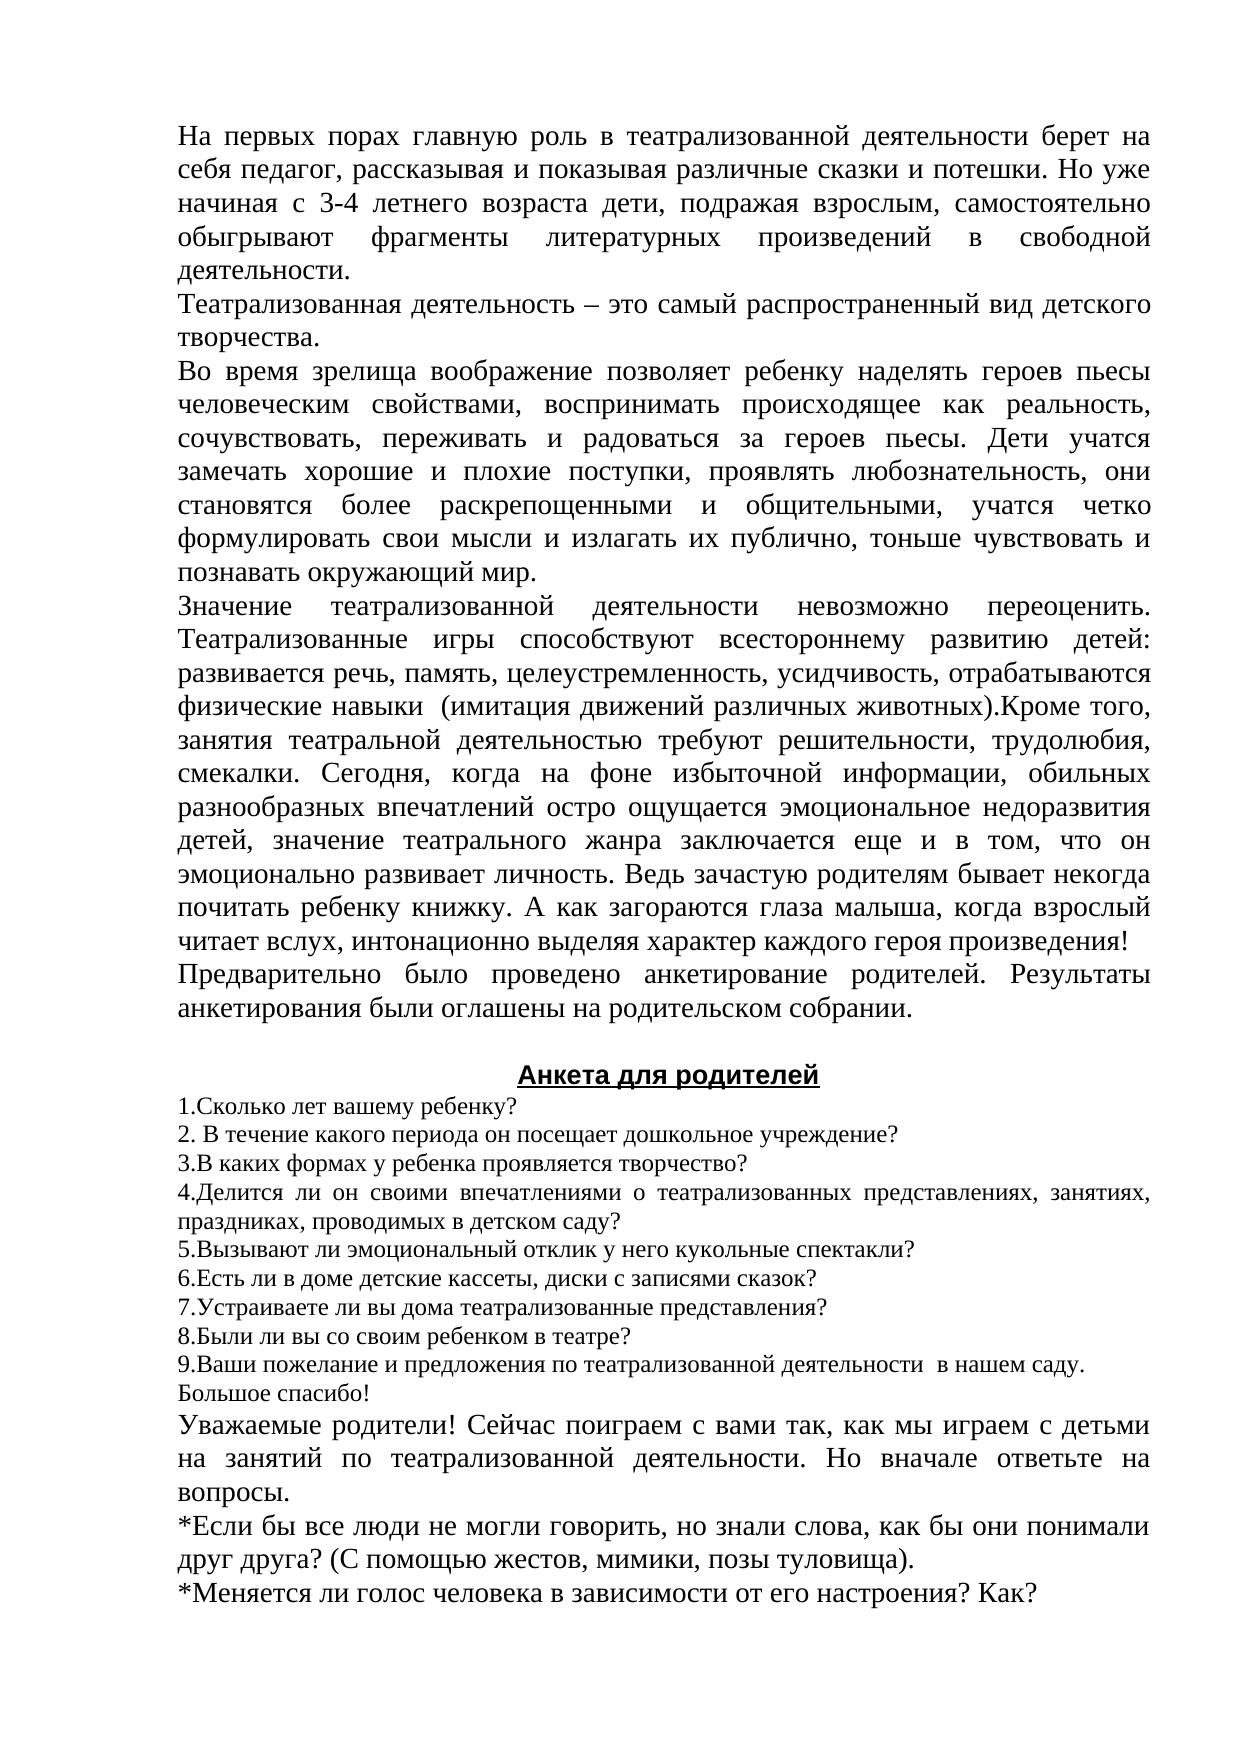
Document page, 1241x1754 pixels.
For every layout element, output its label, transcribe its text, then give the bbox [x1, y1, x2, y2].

text 5.Вызывают ли эмоциональный отклик у него кукольные спектакли? [177, 1234, 1152, 1263]
text *Меняется ли голос человека в зависимости от его настроения? Как? [177, 1575, 1152, 1608]
text 8.Были ли вы со своим ребенком в театре? [177, 1321, 1152, 1349]
text 3.В каких формах у ребенка проявляется творчество? [177, 1148, 1152, 1177]
text Уважаемые родители! Сейчас поиграем с вами так, как мы играем с детьми на занятий по театрализованной деятельности. Но вначале ответьте на вопросы. [177, 1407, 1152, 1508]
text Предварительно было проведено анкетирование родителей. Результаты анкетирования были оглашены на родительском собрании. [177, 957, 1152, 1024]
text Анкета для родителей [177, 1057, 1152, 1091]
text Театрализованная деятельность – это самый распространенный вид детского творчества. [177, 286, 1152, 353]
text 2. В течение какого периода он посещает дошкольное учреждение? [177, 1119, 1152, 1148]
text На первых порах главную роль в театрализованной деятельности берет на себя педагог, рассказывая и показывая различные сказки и потешки. Но уже начиная с 3-4 летнего возраста дети, подражая взрослым, самостоятельно обыгрывают фрагменты литературных произведений в свободной деятельности. [177, 118, 1152, 286]
text 4.Делится ли он своими впечатлениями о театрализованных представлениях, занятиях, праздниках, проводимых в детском саду? [177, 1177, 1152, 1234]
text Значение театрализованной деятельности невозможно переоценить. Театрализованные игры способствуют всестороннему развитию детей: развивается речь, память, целеустремленность, усидчивость, отрабатываются физические навыки (имитация движений различных животных).Кроме того, занятия театральной деятельностью требуют решительности, трудолюбия, смекалки. Сегодня, когда на фоне избыточной информации, обильных разнообразных впечатлений остро ощущается эмоциональное недоразвития детей, значение театрального жанра заключается еще и в том, что он эмоционально развивает личность. Ведь зачастую родителям бывает некогда почитать ребенку книжку. А как загораются глаза малыша, когда взрослый читает вслух, интонационно выделяя характер каждого героя произведения! [177, 588, 1152, 957]
text 1.Сколько лет вашему ребенку? [177, 1091, 1152, 1119]
text Во время зрелища воображение позволяет ребенку наделять героев пьесы человеческим свойствами, воспринимать происходящее как реальность, сочувствовать, переживать и радоваться за героев пьесы. Дети учатся замечать хорошие и плохие поступки, проявлять любознательность, они становятся более раскрепощенными и общительными, учатся четко формулировать свои мысли и излагать их публично, тоньше чувствовать и познавать окружающий мир. [177, 353, 1152, 588]
text Большое спасибо! [177, 1378, 1152, 1407]
text 9.Ваши пожелание и предложения по театрализованной деятельности в нашем саду. [177, 1349, 1152, 1378]
text 6.Есть ли в доме детские кассеты, диски с записями сказок? [177, 1263, 1152, 1292]
text *Если бы все люди не могли говорить, но знали слова, как бы они понимали друг друга? (С помощью жестов, мимики, позы туловища). [177, 1508, 1152, 1575]
text 7.Устраиваете ли вы дома театрализованные представления? [177, 1292, 1152, 1321]
